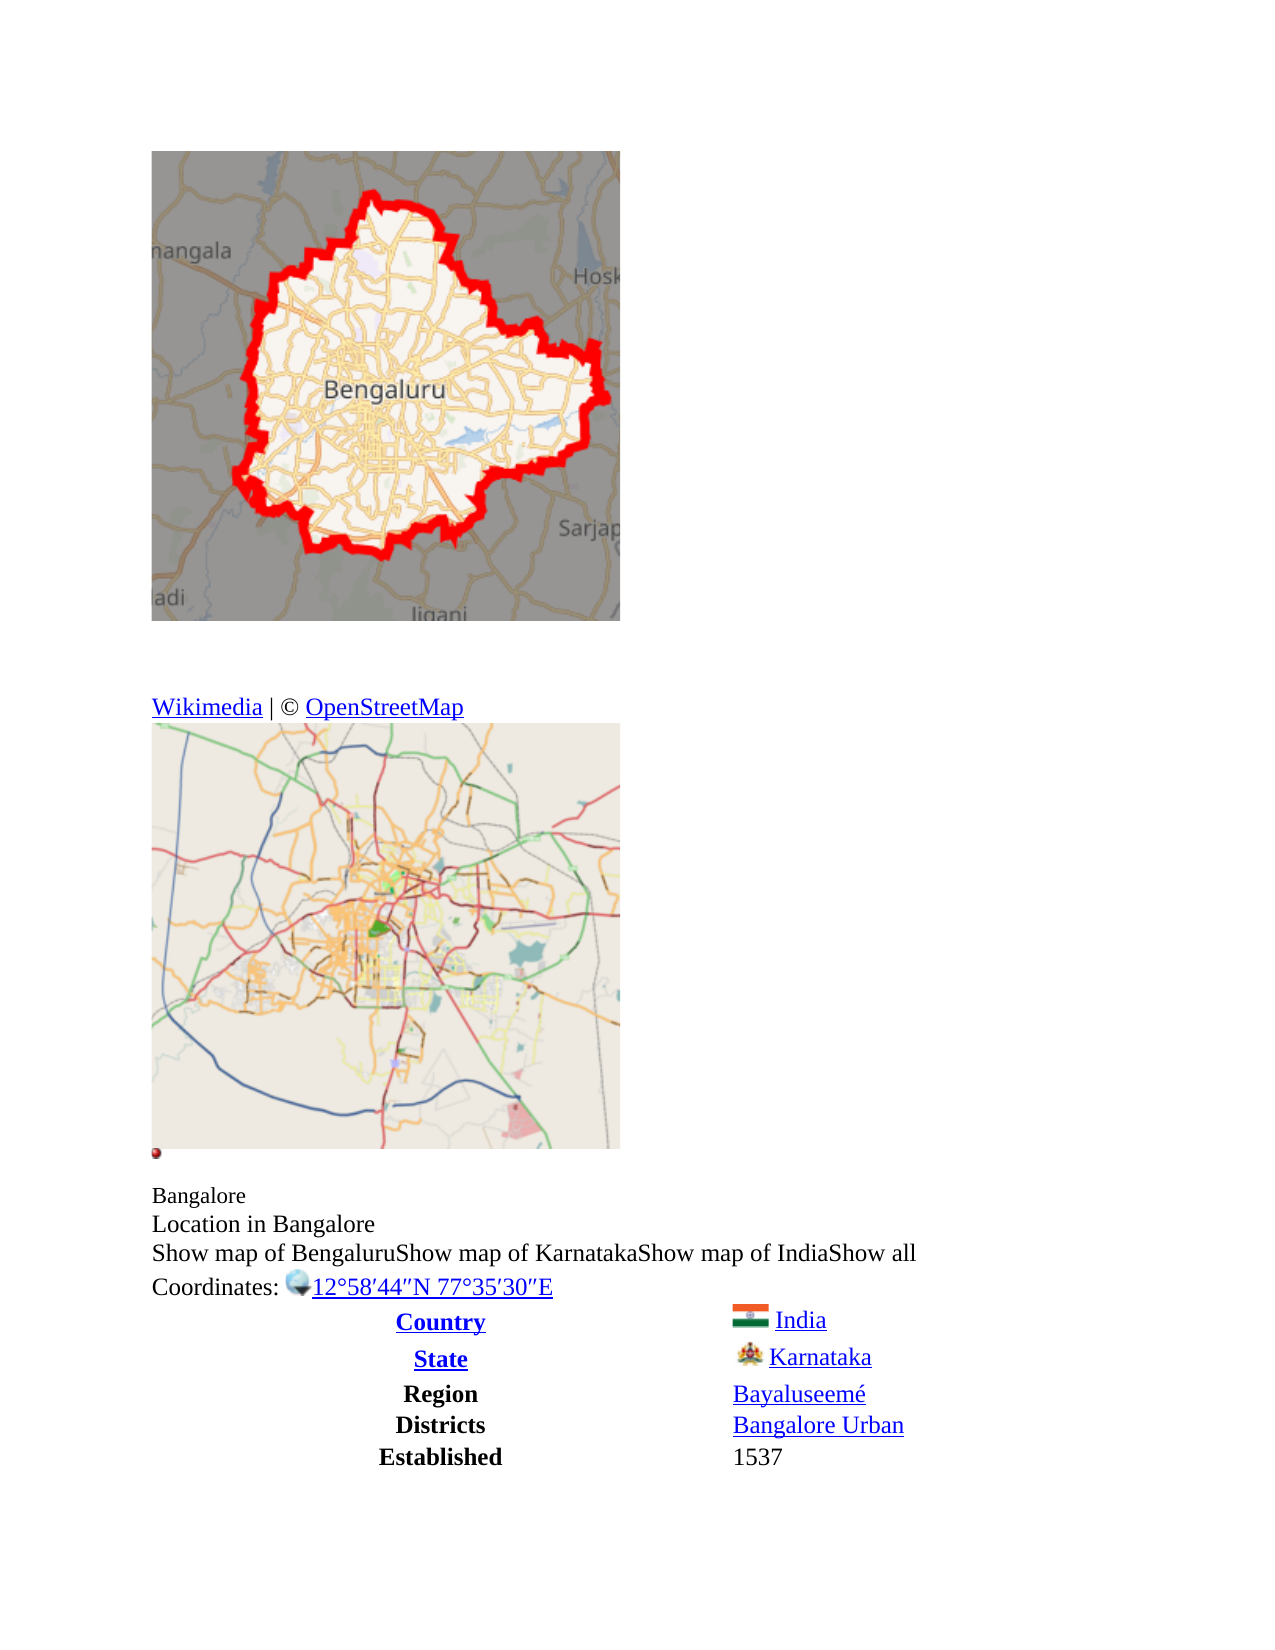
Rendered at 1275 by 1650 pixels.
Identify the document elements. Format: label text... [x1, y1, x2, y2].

table_cell Wikimedia | © OpenStreetMap [150, 656, 1125, 722]
table_cell Karnataka [731, 1340, 1125, 1377]
table_cell Region [150, 1377, 731, 1409]
table_cell Bangalore Urban [731, 1409, 1125, 1441]
table_cell [150, 150, 932, 656]
picture [732, 1341, 769, 1366]
table_cell Established [150, 1441, 731, 1473]
table_cell 1537 [731, 1441, 1125, 1473]
picture [732, 1304, 769, 1328]
table_cell Country [150, 1303, 731, 1340]
picture [285, 1269, 312, 1296]
picture [151, 151, 621, 621]
table_cell Coordinates: 12°58′44″N 77°35′30″E [150, 1268, 1125, 1303]
table_cell Districts [150, 1409, 731, 1441]
table_cell Bangalore Location in Bangalore Show map of BengaluruShow map of KarnatakaShow map of IndiaShow all [150, 722, 1125, 1268]
table_cell India [731, 1303, 1125, 1340]
table_cell Bayaluseemé [731, 1377, 1125, 1409]
table_cell State [150, 1340, 731, 1377]
picture [151, 723, 621, 1159]
